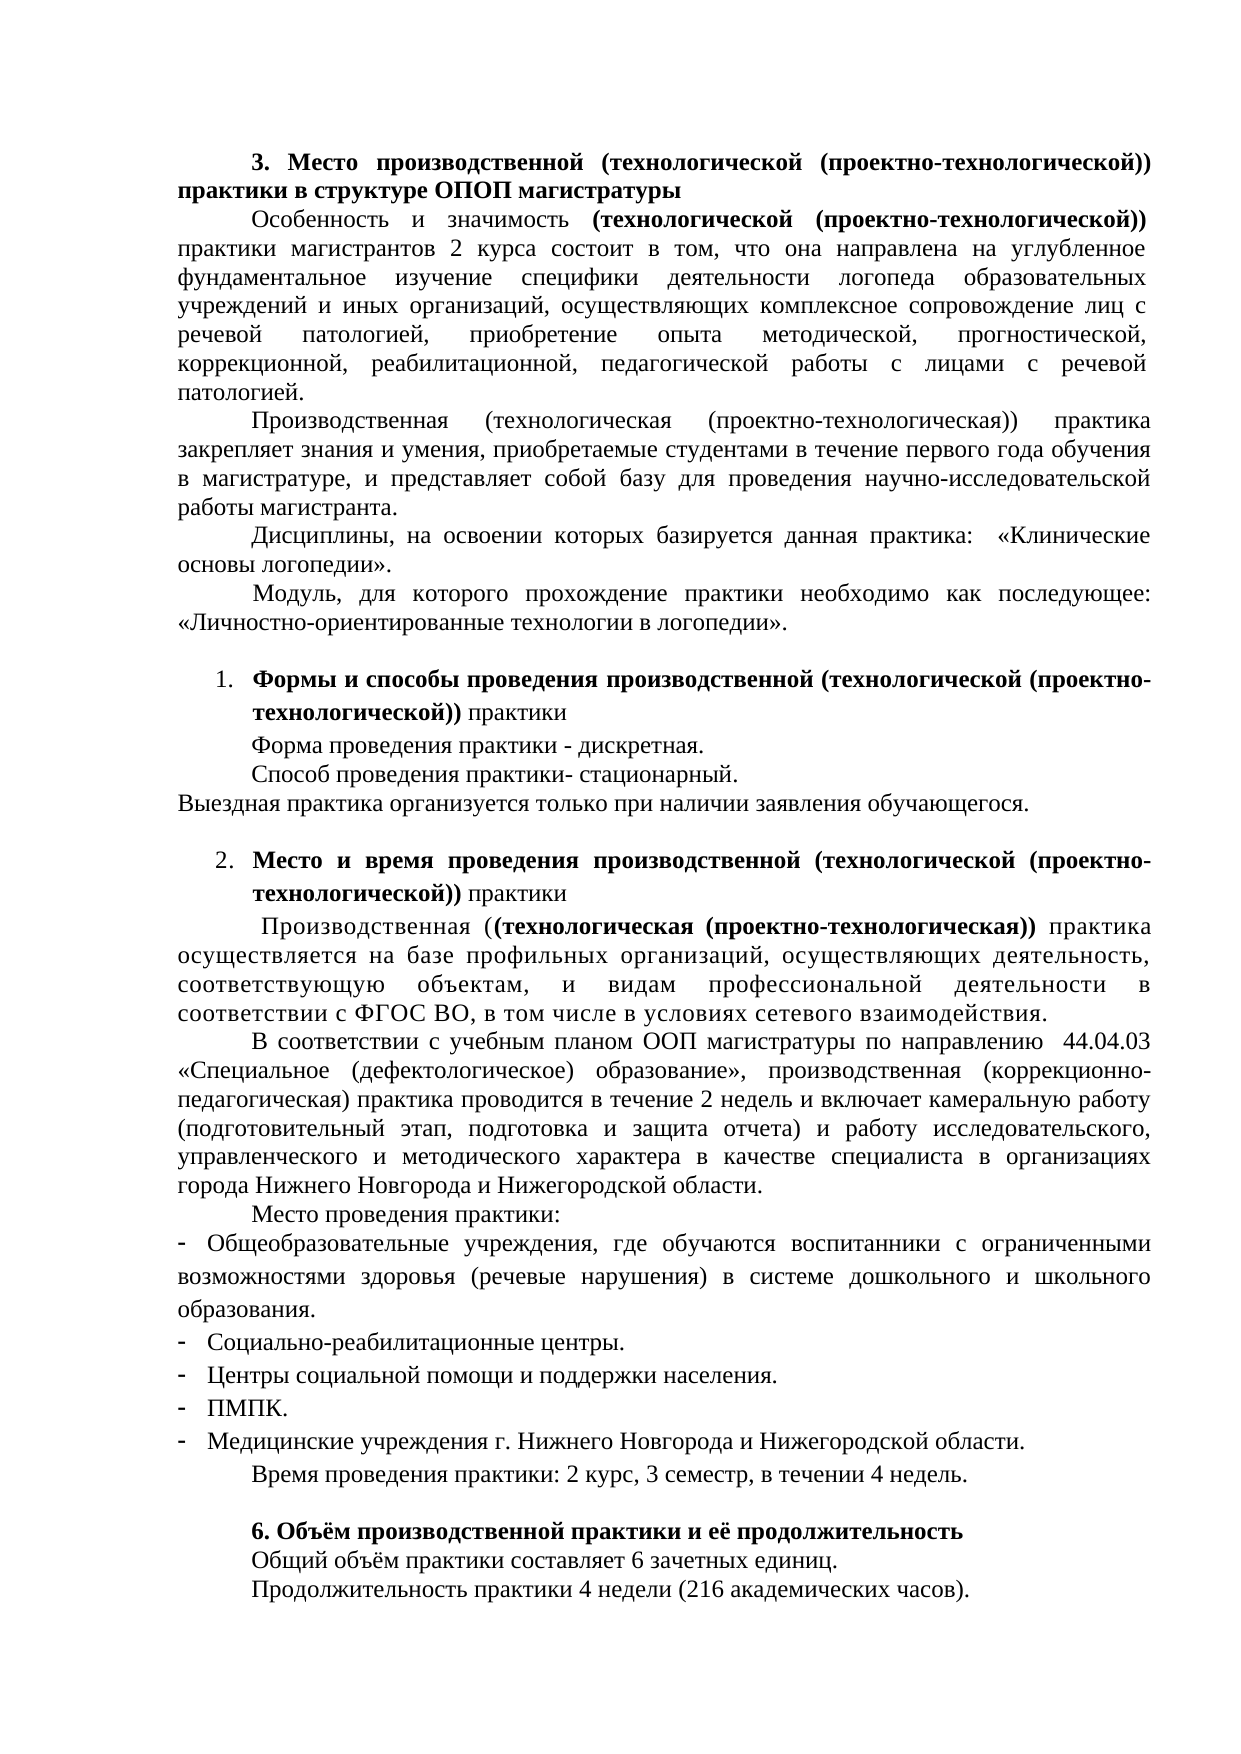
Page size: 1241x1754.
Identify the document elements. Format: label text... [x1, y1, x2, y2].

text Дисциплины, на освоении которых базируется данная практика: «Клинические основы логопедии». [177, 521, 1152, 578]
list ПМПК. [177, 1393, 1152, 1422]
text 6. Объём производственной практики и её продолжительность [177, 1516, 1152, 1545]
text Форма проведения практики - дискретная. [177, 730, 1152, 759]
text Способ проведения практики- стационарный. [177, 759, 1152, 788]
text Особенность и значимость (технологической (проектно-технологической)) практики магистрантов 2 курса состоит в том, что она направлена на углубленное фундаментальное изучение специфики деятельности логопеда образовательных учреждений и иных организаций, осуществляющих комплексное сопровождение лиц с речевой патологией, приобретение опыта методической, прогностической, коррекционной, реабилитационной, педагогической работы с лицами с речевой патологией. [177, 204, 1147, 406]
list Социально-реабилитационные центры. [177, 1327, 1152, 1356]
list Общеобразовательные учреждения, где обучаются воспитанники с ограниченными возможностями здоровья (речевые нарушения) в системе дошкольного и школьного образования. [177, 1228, 1152, 1322]
list Формы и способы проведения производственной (технологической (проектно-технологической)) практики [215, 664, 1152, 726]
list Место и время проведения производственной (технологической (проектно-технологической)) практики [215, 845, 1152, 907]
text В соответствии с учебным планом ООП магистратуры по направлению 44.04.03 «Специальное (дефектологическое) образование», производственная (коррекционно-педагогическая) практика проводится в течение 2 недель и включает камеральную работу (подготовительный этап, подготовка и защита отчета) и работу исследовательского, управленческого и методического характера в качестве специалиста в организациях города Нижнего Новгорода и Нижегородской области. [177, 1026, 1152, 1199]
text 3. Место производственной (технологической (проектно-технологической)) практики в структуре ОПОП магистратуры [177, 147, 1152, 204]
text Время проведения практики: 2 курс, 3 семестр, в течении 4 недель. [177, 1459, 1152, 1488]
text Производственная ((технологическая (проектно-технологическая)) практика осуществляется на базе профильных организаций, осуществляющих деятельность, соответствующую объектам, и видам профессиональной деятельности в соответствии с ФГОС ВО, в том числе в условиях сетевого взаимодействия. [177, 911, 1152, 1026]
text Выездная практика организуется только при наличии заявления обучающегося. [177, 788, 1152, 817]
text Место проведения практики: [177, 1199, 1152, 1228]
list Медицинские учреждения г. Нижнего Новгорода и Нижегородской области. [177, 1426, 1152, 1454]
text Модуль, для которого прохождение практики необходимо как последующее: «Личностно-ориентированные технологии в логопедии». [177, 578, 1152, 636]
text Производственная (технологическая (проектно-технологическая)) практика закрепляет знания и умения, приобретаемые студентами в течение первого года обучения в магистратуре, и представляет собой базу для проведения научно-исследовательской работы магистранта. [177, 406, 1152, 521]
text Общий объём практики составляет 6 зачетных единиц. [177, 1545, 1152, 1574]
list Центры социальной помощи и поддержки населения. [177, 1360, 1152, 1388]
text Продолжительность практики 4 недели (216 академических часов). [177, 1574, 1152, 1603]
